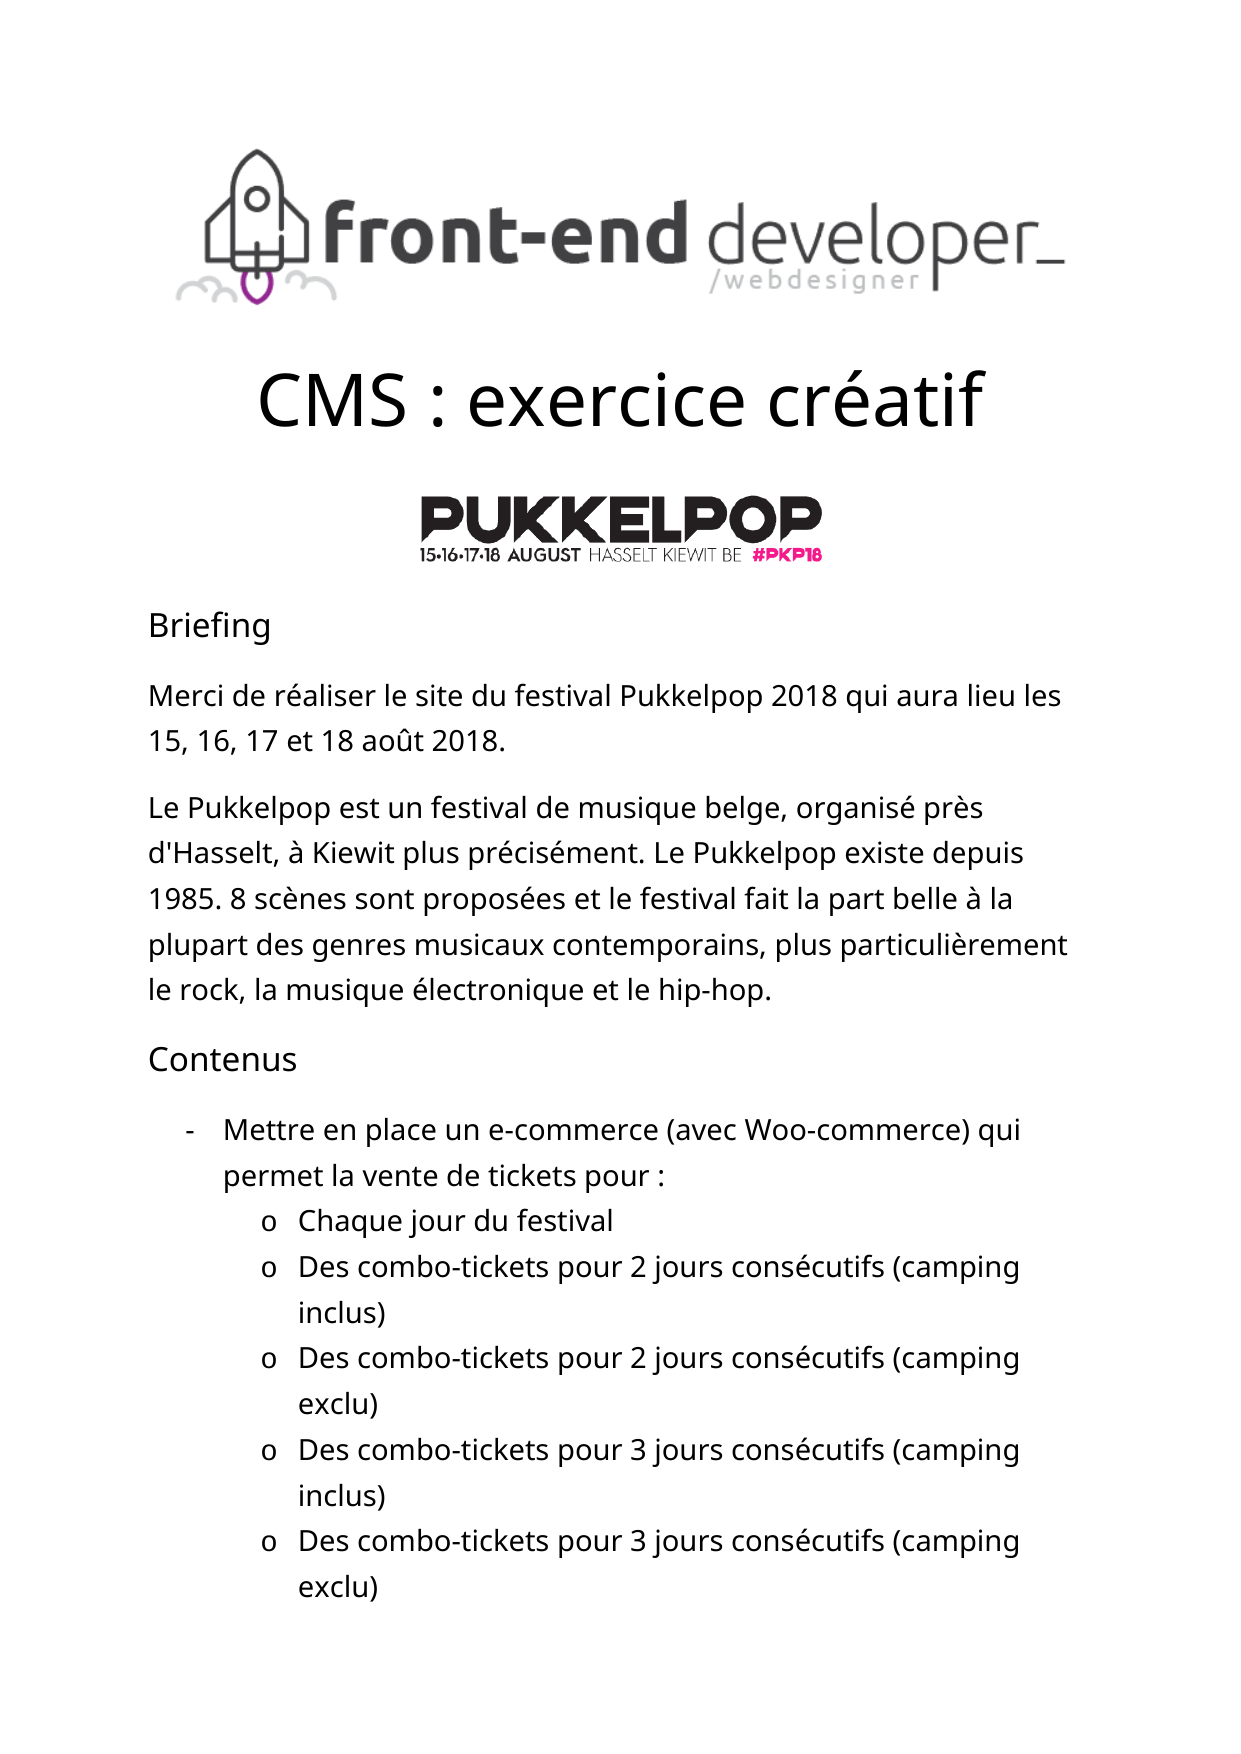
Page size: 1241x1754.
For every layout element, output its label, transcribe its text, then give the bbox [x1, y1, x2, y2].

text Le Pukkelpop est un festival de musique belge, organisé près d'Hasselt, à Kiewit plus précisément. Le Pukkelpop existe depuis 1985. 8 scènes sont proposées et le festival fait la part belle à la plupart des genres musicaux contemporains, plus particulièrement le rock, la musique électronique et le hip-hop. [148, 787, 1093, 1009]
picture [406, 483, 835, 577]
list Des combo-tickets pour 3 jours consécutifs (camping exclu) [260, 1521, 1093, 1606]
text Merci de réaliser le site du festival Pukkelpop 2018 qui aura lieu les 15, 16, 17 et 18 août 2018. [148, 675, 1093, 760]
text CMS : exercice créatif [148, 348, 1093, 448]
list Des combo-tickets pour 2 jours consécutifs (camping exclu) [260, 1338, 1093, 1423]
list Des combo-tickets pour 2 jours consécutifs (camping inclus) [260, 1246, 1093, 1332]
text Contenus [148, 1036, 1093, 1082]
list Chaque jour du festival [260, 1200, 1093, 1240]
list Des combo-tickets pour 3 jours consécutifs (camping inclus) [260, 1429, 1093, 1515]
text Briefing [148, 602, 1093, 647]
picture [147, 132, 1093, 324]
list Mettre en place un e-commerce (avec Woo-commerce) qui permet la vente de tickets pour : [185, 1109, 1093, 1194]
